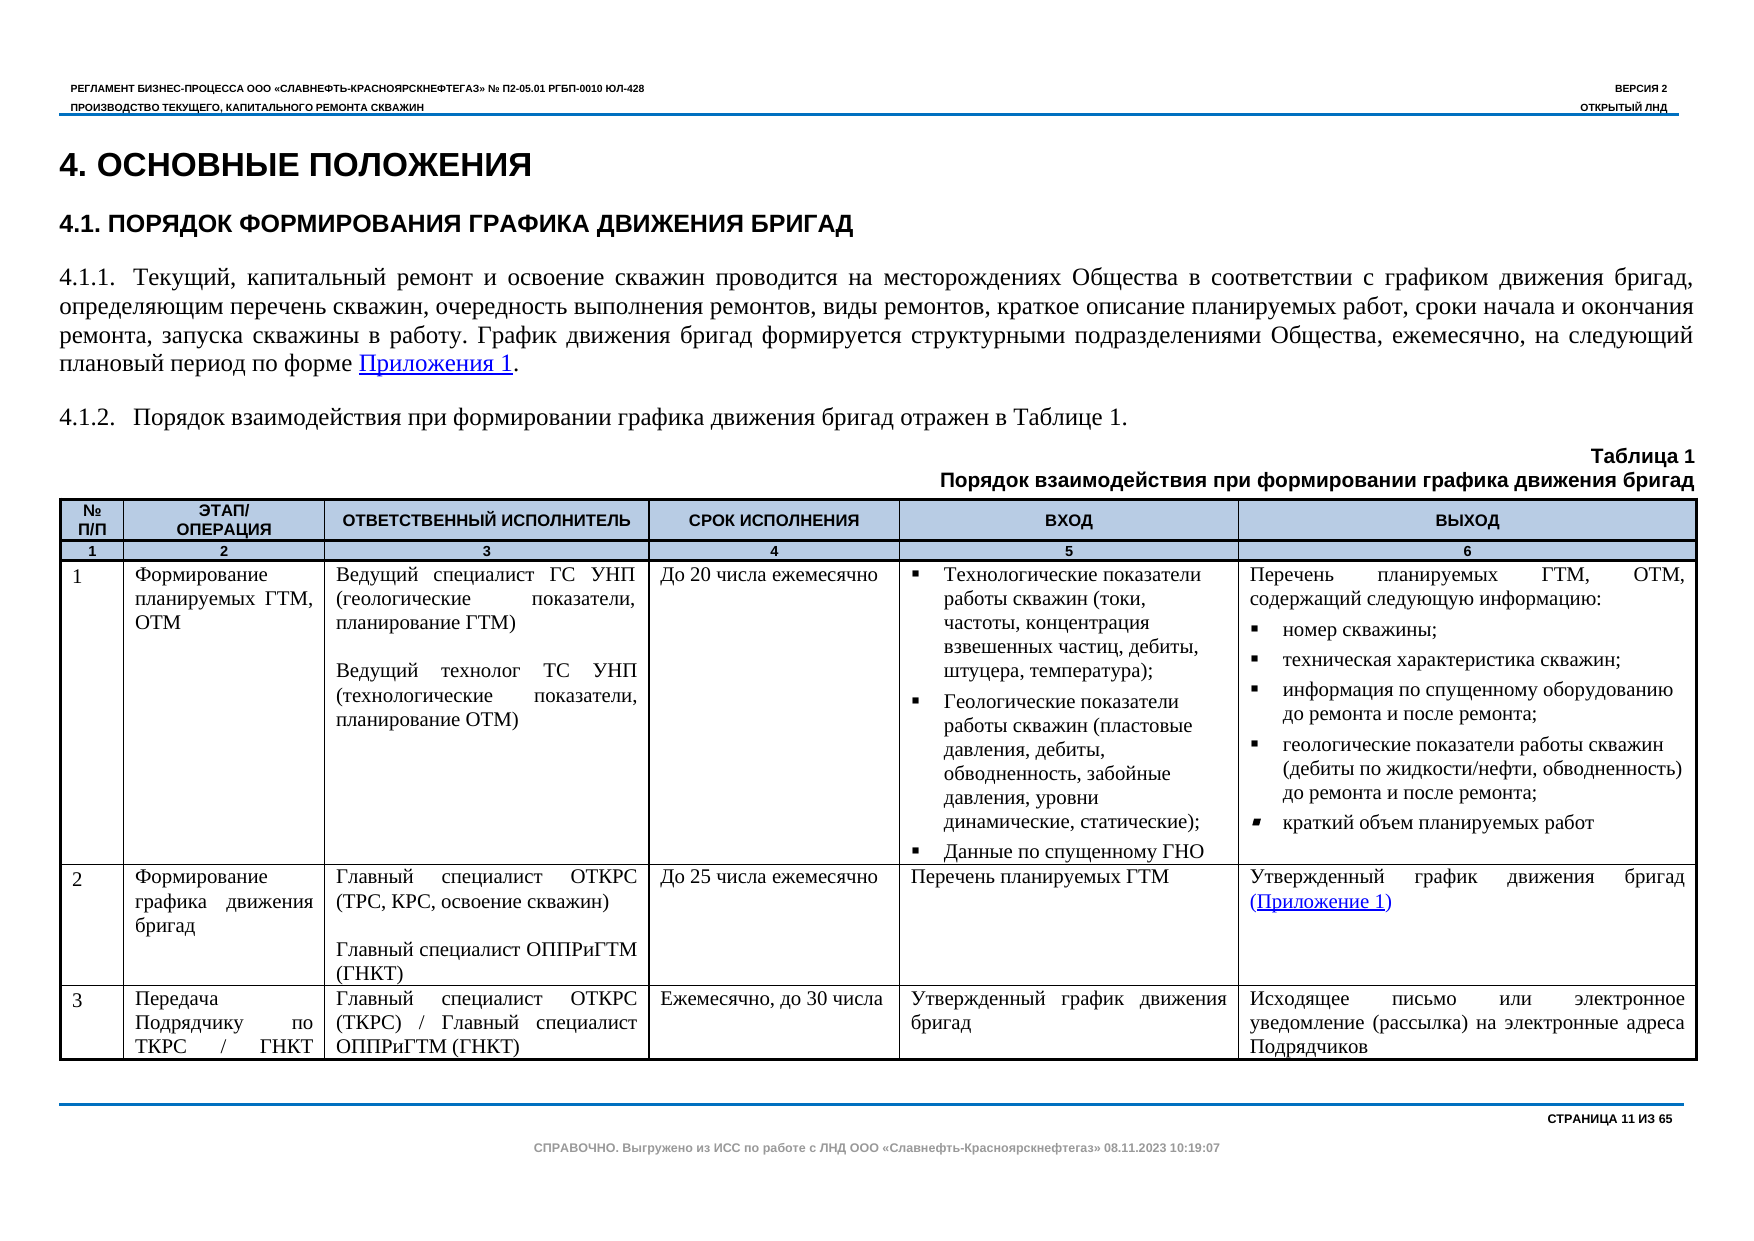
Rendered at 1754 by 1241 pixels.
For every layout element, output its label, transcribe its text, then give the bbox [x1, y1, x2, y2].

table_cell Утвержденный график движения бригад [900, 986, 1238, 1058]
table_cell Перечень планируемых ГТМ [900, 865, 1238, 985]
table_cell 3 [325, 542, 648, 559]
table_cell До 25 числа ежемесячно [650, 865, 899, 985]
table_cell Формирование планируемых ГТМ, ОТМ [124, 562, 324, 863]
table_cell Утвержденный график движения бригад (Приложение 1) [1239, 865, 1695, 985]
list Порядок взаимодействия при формировании графика движения бригад отражен в Таблице 1. [59, 402, 1695, 431]
table_cell Ведущий специалист ГС УНП (геологические показатели, планирование ГТМ) Ведущий технолог ТС УНП (технологические показатели, планирование ОТМ) [325, 562, 648, 863]
table_header ВХОД [900, 501, 1238, 539]
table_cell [325, 986, 648, 1058]
table_cell 2 [62, 865, 123, 985]
table_cell Ежемесячно, до 30 числа [650, 986, 899, 1058]
table_cell 3 [62, 986, 123, 1058]
table_cell 1 [62, 562, 123, 863]
list Порядок взаимодействия при формировании графика движения бригад [59, 467, 1695, 491]
subtitle 4.1. ПОРЯДОК ФОРМИРОВАНИЯ ГРАФИКА ДВИЖЕНИЯ БРИГАД [59, 208, 1695, 237]
table_header Срок исполнения [650, 501, 899, 539]
subtitle 4. ОСНОВНЫЕ ПОЛОЖЕНИЯ [59, 145, 1695, 183]
table_header Выход [1239, 501, 1695, 539]
table_cell 5 [900, 542, 1238, 559]
table_cell Главный специалист ОТКРС (ТРС, КРС, освоение скважин) Главный специалист ОППРиГТМ (ГНКТ) [325, 865, 648, 985]
table_cell 4 [650, 542, 899, 559]
table_cell Технологические показатели работы скважин (токи, частоты, концентрация взвешенных частиц, дебиты, штуцера, температура); Геологические показатели работы скважин (пластовые давления, дебиты, обводненность, забойные давления, уровни динамические, статические); Данные по спущенному ГНО [900, 562, 1238, 863]
table_cell Перечень планируемых ГТМ, ОТМ, содержащий следующую информацию: номер скважины; техническая характеристика скважин; информация по спущенному оборудованию до ремонта и после ремонта; геологические показатели работы скважин (дебиты по жидкости/нефти, обводненность) до ремонта и после ремонта; краткий объем планируемых работ [1239, 562, 1695, 863]
table_cell 6 [1239, 542, 1695, 559]
table_header ОТВЕТСТВЕННЫЙ Исполнитель [325, 501, 648, 539]
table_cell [124, 986, 324, 1058]
table_cell Формирование графика движения бригад [124, 865, 324, 985]
list Таблица 1 [59, 443, 1695, 467]
table_cell 2 [124, 542, 324, 559]
table_header Этап/ Операция [124, 501, 324, 539]
list Текущий, капитальный ремонт и освоение скважин проводится на месторождениях Общества в соответствии с графиком движения бригад, определяющим перечень скважин, очередность выполнения ремонтов, виды ремонтов, краткое описание планируемых работ, сроки начала и окончания ремонта, запуска скважины в работу. График движения бригад формируется структурными подразделениями Общества, ежемесячно, на следующий плановый период по форме Приложения 1. [59, 262, 1695, 377]
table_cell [1239, 986, 1695, 1058]
table_header № п/п [62, 501, 123, 539]
table_cell 1 [62, 542, 123, 559]
table_cell До 20 числа ежемесячно [650, 562, 899, 863]
